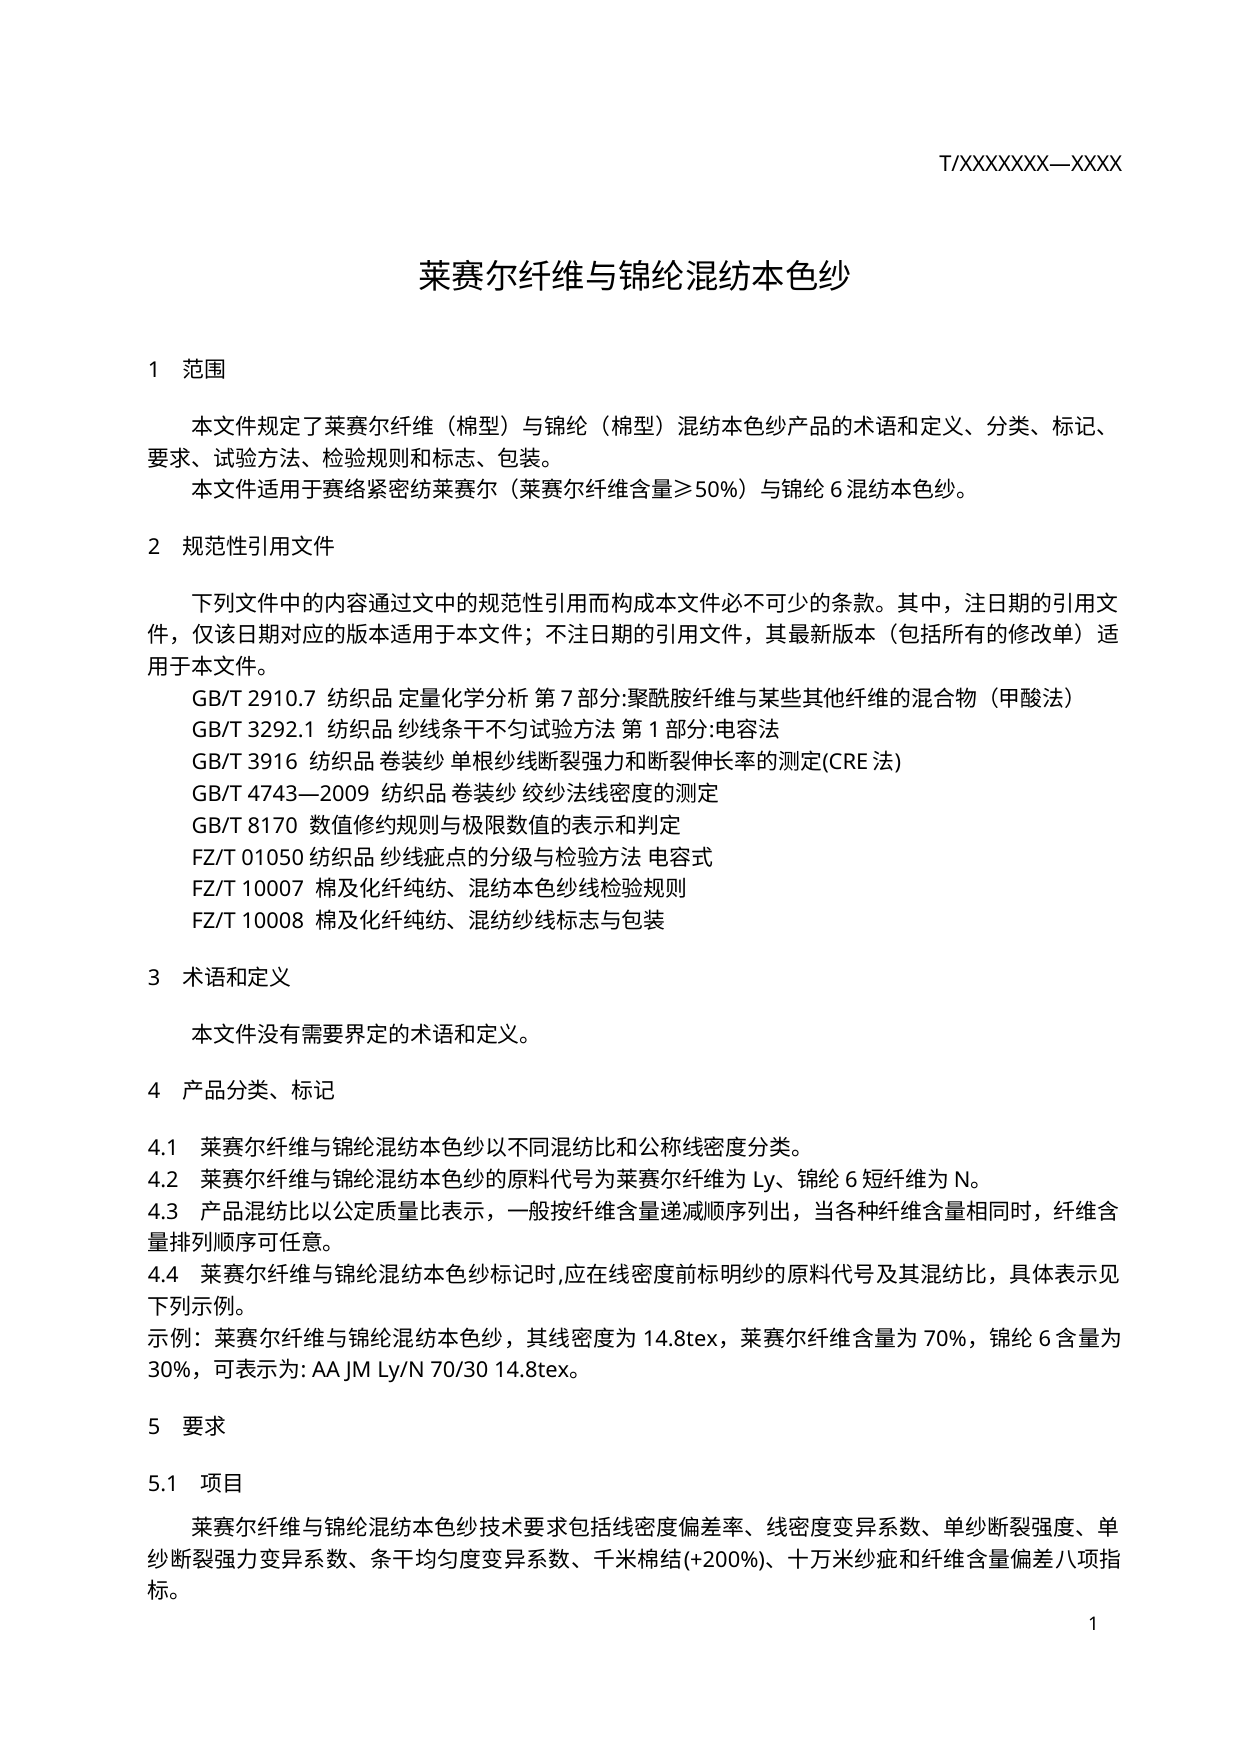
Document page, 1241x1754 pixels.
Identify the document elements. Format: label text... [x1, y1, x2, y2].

text GB/T 2910.7 纺织品 定量化学分析 第7部分:聚酰胺纤维与某些其他纤维的混合物（甲酸法） [148, 681, 1122, 712]
text 本文件适用于赛络紧密纺莱赛尔（莱赛尔纤维含量≥50%）与锦纶6混纺本色纱。 [148, 472, 1122, 504]
list 示例：莱赛尔纤维与锦纶混纺本色纱，其线密度为14.8tex，莱赛尔纤维含量为70%，锦纶6含量为30%，可表示为: AA JM Ly/N 70/30 14.8tex。 [148, 1321, 1122, 1384]
text 产品混纺比以公定质量比表示，一般按纤维含量递减顺序列出，当各种纤维含量相同时，纤维含量排列顺序可任意。 [148, 1194, 1122, 1257]
text 莱赛尔纤维与锦纶混纺本色纱标记时,应在线密度前标明纱的原料代号及其混纺比，具体表示见下列示例。 [148, 1257, 1122, 1321]
text FZ/T 10008 棉及化纤纯纺、混纺纱线标志与包装 [148, 903, 1122, 935]
text 范围 [148, 352, 1122, 384]
text FZ/T 01050 纺织品 纱线疵点的分级与检验方法 电容式 [148, 839, 1122, 871]
text GB/T 3916 纺织品 卷装纱 单根纱线断裂强力和断裂伸长率的测定(CRE法) [148, 744, 1122, 776]
text 莱赛尔纤维与锦纶混纺本色纱以不同混纺比和公称线密度分类。 [148, 1130, 1122, 1162]
text 产品分类、标记 [148, 1073, 1122, 1105]
text 莱赛尔纤维与锦纶混纺本色纱的原料代号为莱赛尔纤维为 Ly、锦纶6短纤维为N。 [148, 1162, 1122, 1194]
text FZ/T 10007 棉及化纤纯纺、混纺本色纱线检验规则 [148, 871, 1122, 903]
text GB/T 3292.1 纺织品 纱线条干不匀试验方法 第1部分:电容法 [148, 712, 1122, 744]
text 项目 [148, 1466, 1122, 1498]
text GB/T 4743—2009 纺织品 卷装纱 绞纱法线密度的测定 [148, 776, 1122, 808]
text 规范性引用文件 [148, 529, 1122, 561]
text 本文件规定了莱赛尔纤维（棉型）与锦纶（棉型）混纺本色纱产品的术语和定义、分类、标记、要求、试验方法、检验规则和标志、包装。 [148, 409, 1122, 472]
text GB/T 8170 数值修约规则与极限数值的表示和判定 [148, 808, 1122, 839]
text 莱赛尔纤维与锦纶混纺本色纱技术要求包括线密度偏差率、线密度变异系数、单纱断裂强度、单纱断裂强力变异系数、条干均匀度变异系数、千米棉结(+200%)、十万米纱疵和纤维含量偏差八项指标。 [148, 1510, 1122, 1605]
text 要求 [148, 1409, 1122, 1441]
text 术语和定义 [148, 960, 1122, 992]
